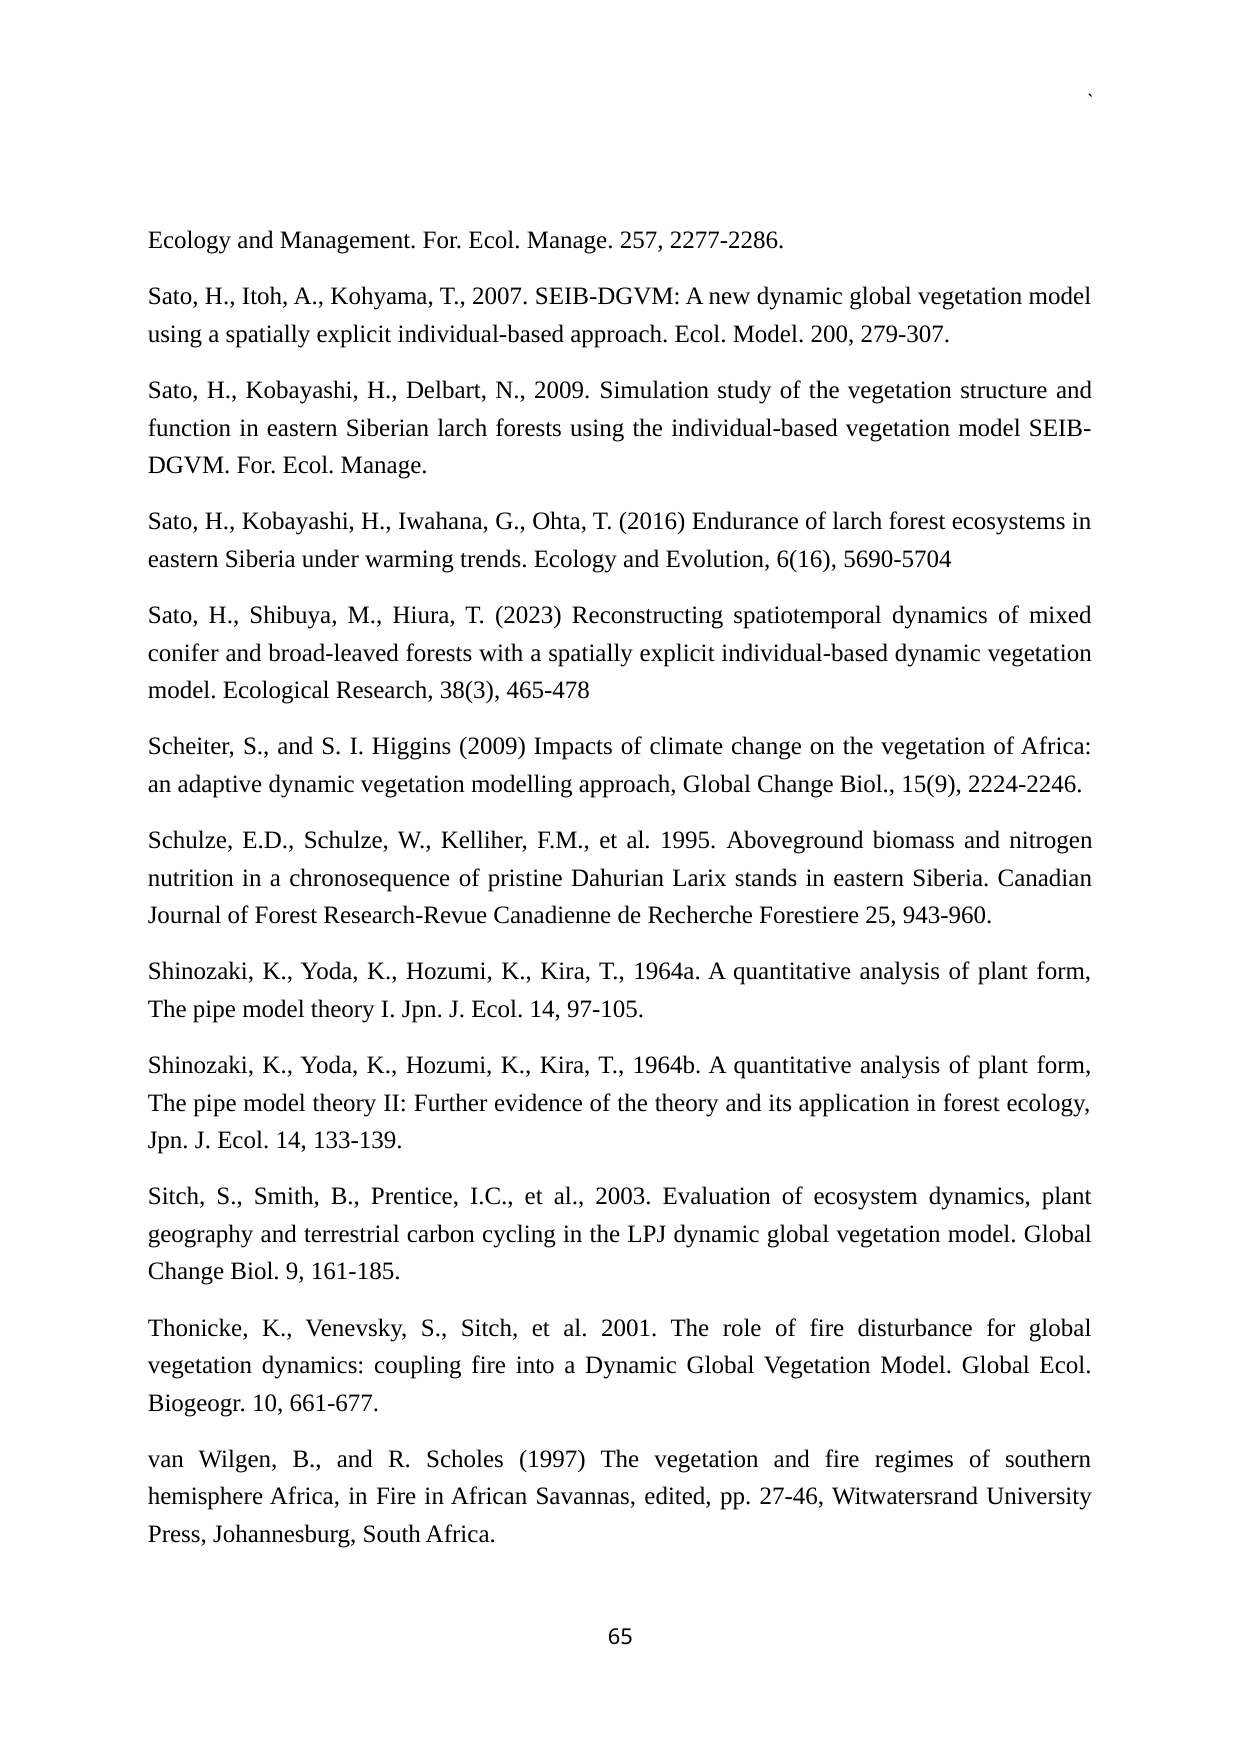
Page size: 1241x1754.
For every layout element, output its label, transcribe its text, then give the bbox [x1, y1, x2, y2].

text Thonicke, K., Venevsky, S., Sitch, et al. 2001. The role of fire disturbance for global vegetation dynamics: coupling fire into a Dynamic Global Vegetation Model. Global Ecol. Biogeogr. 10, 661-677. [148, 1308, 1092, 1421]
text Sato, H., Kobayashi, H., Iwahana, G., Ohta, T. (2016) Endurance of larch forest ecosystems in eastern Siberia under warming trends. Ecology and Evolution, 6(16), 5690-5704 [148, 502, 1092, 577]
text Sato, H., Itoh, A., Kohyama, T., 2007. SEIB-DGVM: A new dynamic global vegetation model using a spatially explicit individual-based approach. Ecol. Model. 200, 279-307. [148, 277, 1092, 352]
text Sato, H., Shibuya, M., Hiura, T. (2023) Reconstructing spatiotemporal dynamics of mixed conifer and broad-leaved forests with a spatially explicit individual-based dynamic vegetation model. Ecological Research, 38(3), 465-478 [148, 596, 1092, 708]
text Scheiter, S., and S. I. Higgins (2009) Impacts of climate change on the vegetation of Africa: an adaptive dynamic vegetation modelling approach, Global Change Biol., 15(9), 2224-2246. [148, 727, 1092, 802]
text van Wilgen, B., and R. Scholes (1997) The vegetation and fire regimes of southern hemisphere Africa, in Fire in African Savannas, edited, pp. 27-46, Witwatersrand University Press, Johannesburg, South Africa. [148, 1439, 1092, 1552]
text Schulze, E.D., Schulze, W., Kelliher, F.M., et al. 1995. Aboveground biomass and nitrogen nutrition in a chronosequence of pristine Dahurian Larix stands in eastern . Canadian Journal of Forest Research-Revue Canadienne de Recherche Forestiere 25, 943-960. [148, 821, 1092, 933]
text Sitch, S., Smith, B., Prentice, I.C., et al., 2003. Evaluation of ecosystem dynamics, plant geography and terrestrial carbon cycling in the LPJ dynamic global vegetation model. Global Change Biol. 9, 161-185. [148, 1177, 1092, 1289]
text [148, 221, 1092, 258]
text Shinozaki, K., Yoda, K., Hozumi, K., Kira, T., 1964a. A quantitative analysis of plant form, The pipe model Jpn. J. Ecol. 14, 97-105. [148, 952, 1092, 1027]
text Shinozaki, K., Yoda, K., Hozumi, K., Kira, T., 1964b. A quantitative analysis of plant form, The pipe model theory II: Further evidence of the theory and its application in forest ecology, Jpn. J. Ecol. 14, 133-139. [148, 1046, 1092, 1158]
text Sato, H., Kobayashi, H., Delbart, N., 2009. Simulation study of the vegetation structure and function in eastern Siberian larch forests using the individual-based vegetation model SEIB-DGVM. For. Ecol. Manage. [148, 371, 1092, 483]
